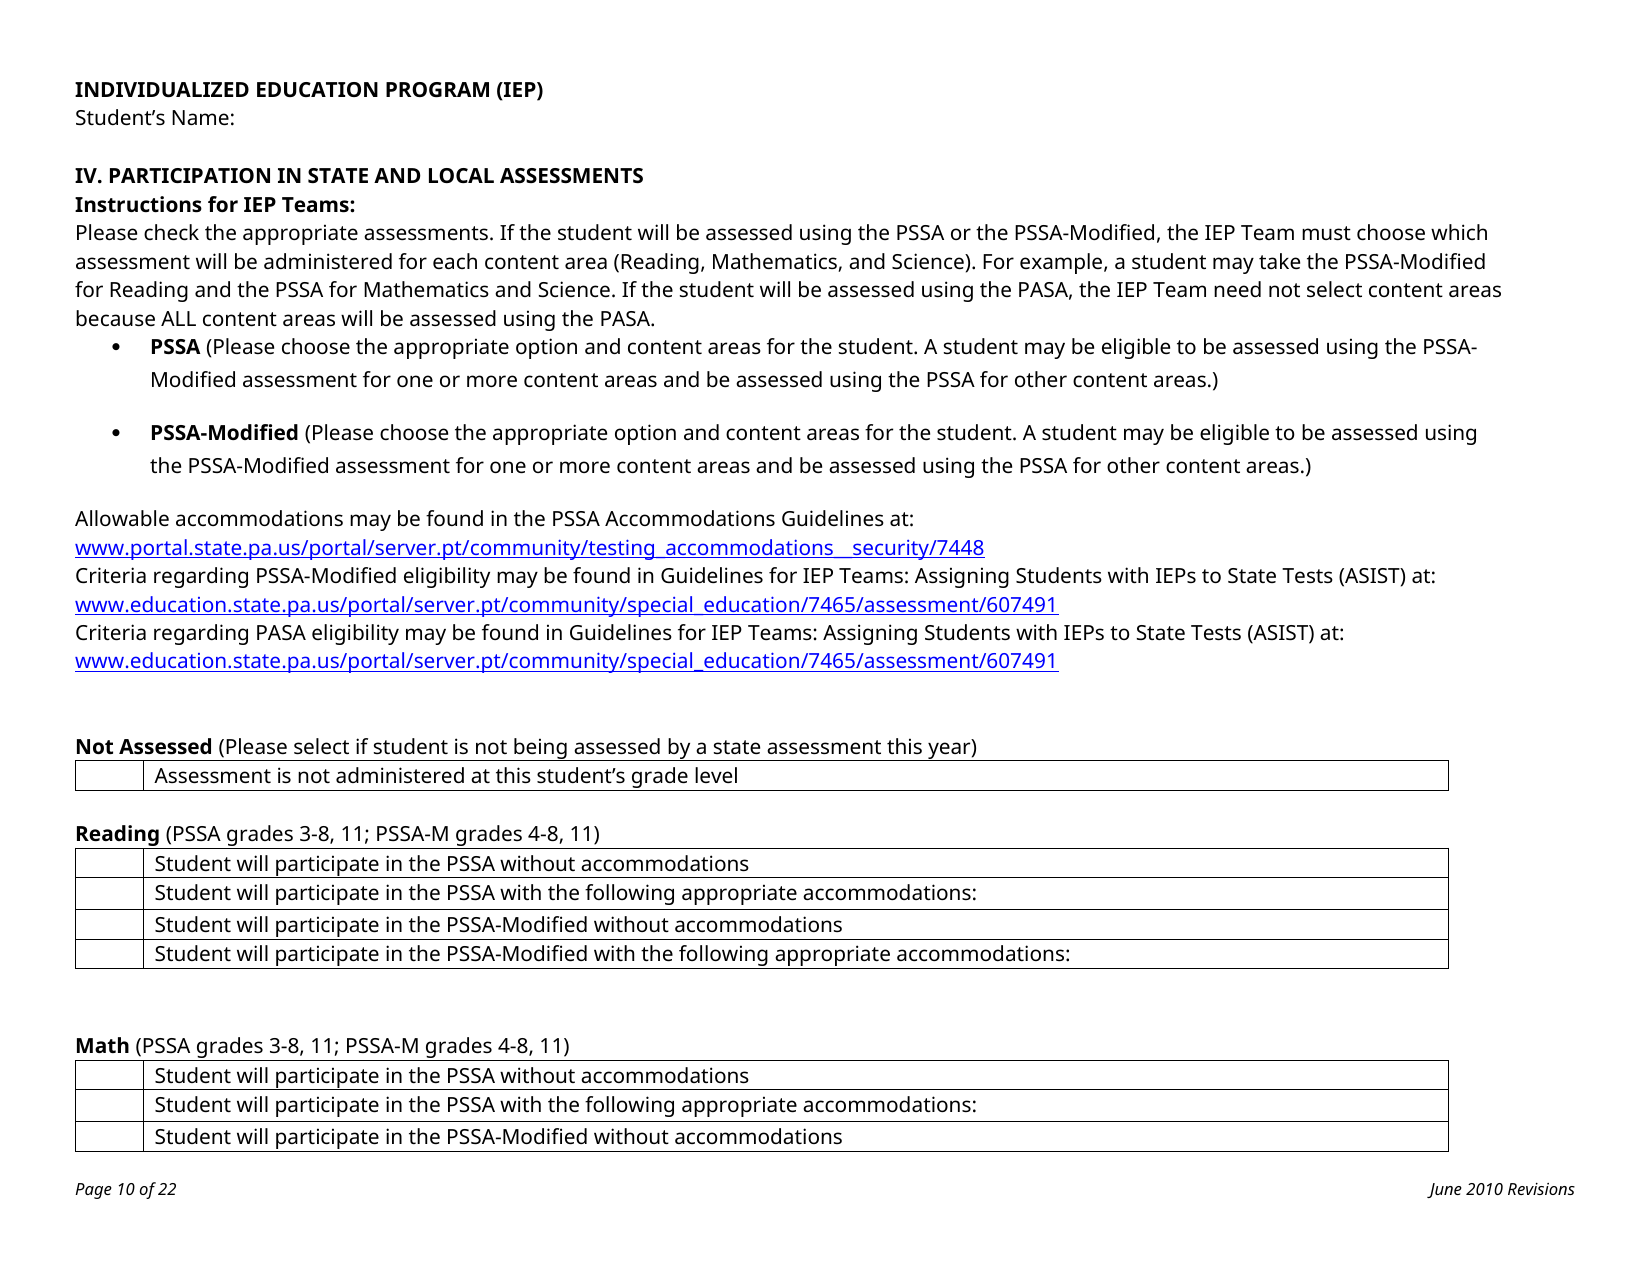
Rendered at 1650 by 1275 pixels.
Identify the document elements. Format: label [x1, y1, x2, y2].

table_header [64, 162, 1521, 1152]
